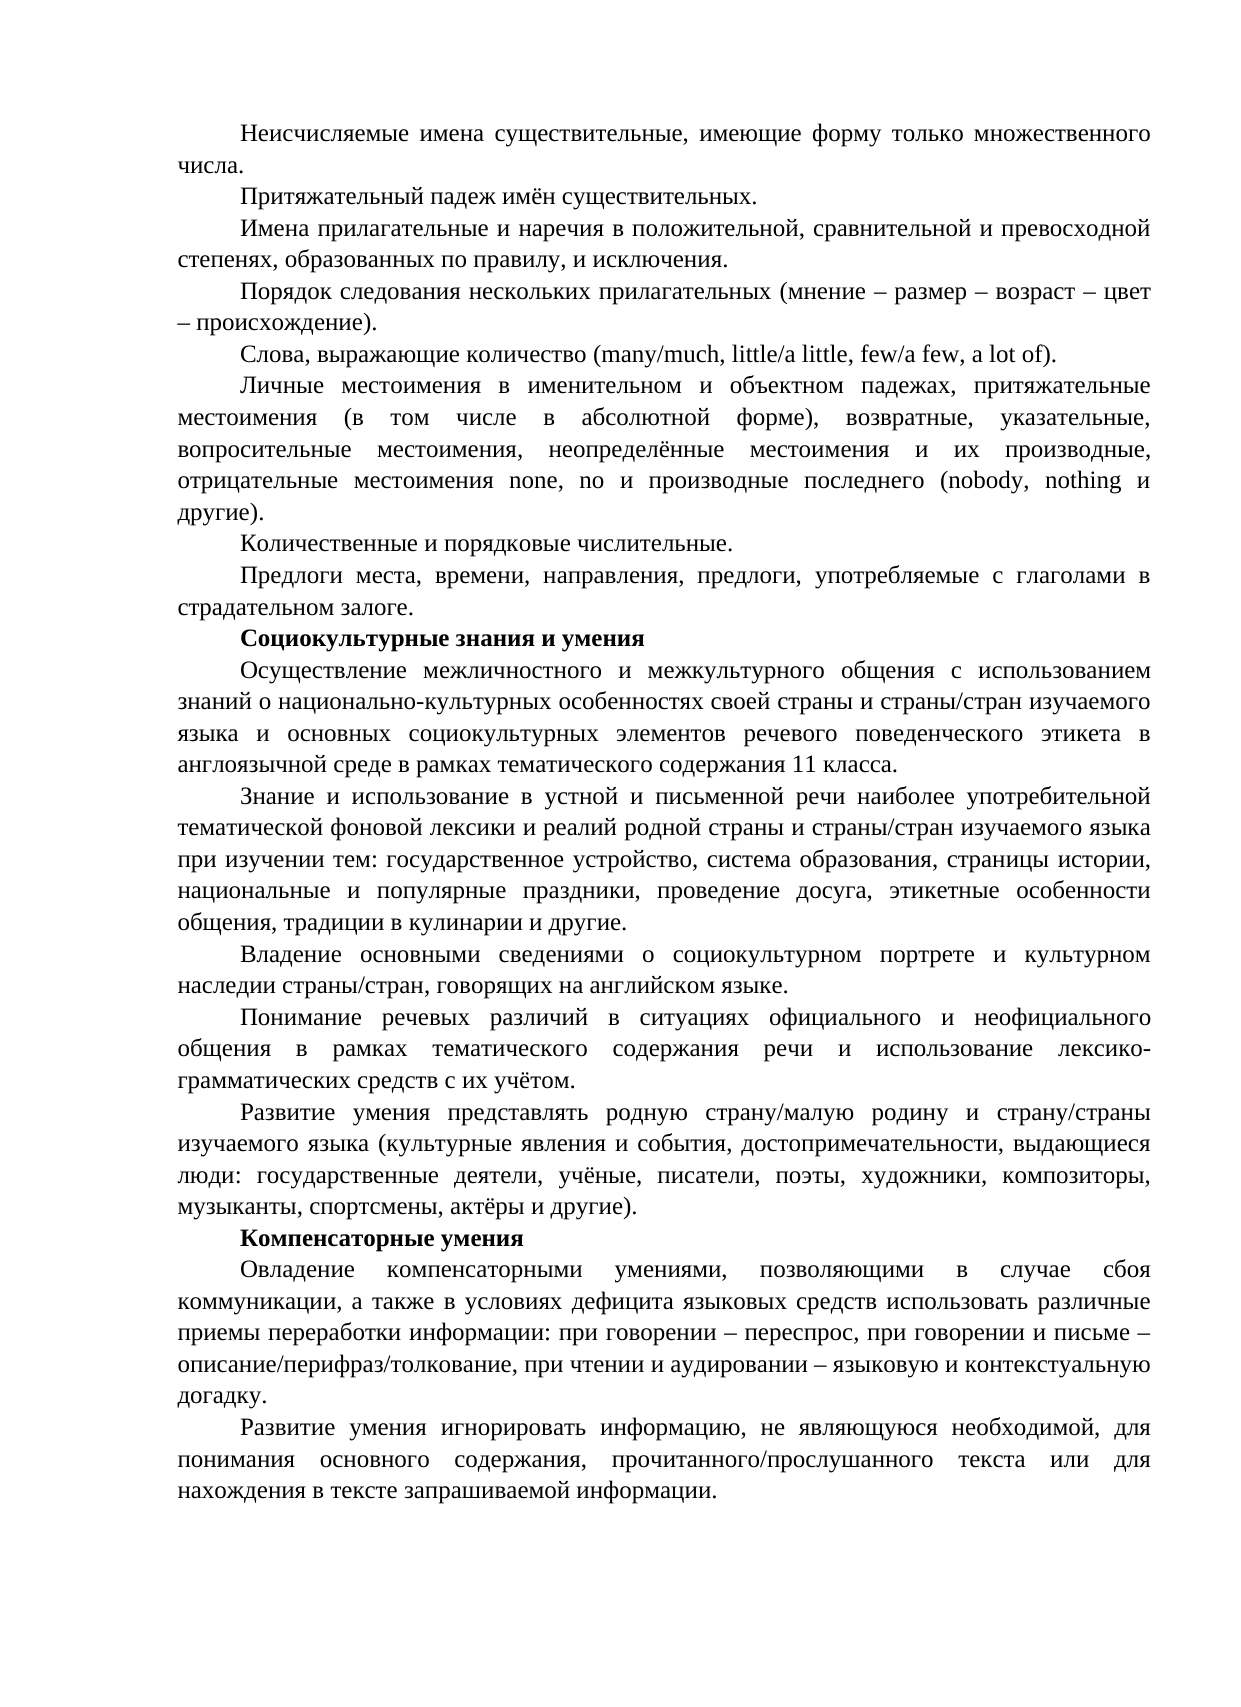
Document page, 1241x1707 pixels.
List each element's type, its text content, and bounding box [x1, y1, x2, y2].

text Овладение компенсаторными умениями, позволяющими в случае сбоя коммуникации, а также в условиях дефицита языковых средств использовать различные приемы переработки информации: при говорении – переспрос, при говорении и письме – описание/перифраз/толкование, при чтении и аудировании – языковую и контекстуальную догадку. [177, 1254, 1152, 1409]
text Предлоги места, времени, направления, предлоги, употребляемые с глаголами в страдательном залоге. [177, 560, 1152, 620]
text Личные местоимения в именительном и объектном падежах, притяжательные местоимения (в том числе в абсолютной форме), возвратные, указательные, вопросительные местоимения, неопределённые местоимения и их производные, отрицательные местоимения none, no и производные последнего (nobody, nothing и другие). [177, 371, 1152, 526]
text Социокультурные знания и умения [177, 623, 1152, 652]
text Количественные и порядковые числительные. [177, 528, 1152, 557]
text Осуществление межличностного и межкультурного общения с использованием знаний о национально-культурных особенностях своей страны и страны/стран изучаемого языка и основных социокультурных элементов речевого поведенческого этикета в англоязычной среде в рамках тематического содержания 11 класса. [177, 655, 1152, 778]
text Компенсаторные умения [177, 1223, 1152, 1252]
text Владение основными сведениями о социокультурном портрете и культурном наследии страны/стран, говорящих на английском языке. [177, 939, 1152, 999]
text Притяжательный падеж имён существительных. [177, 181, 1152, 210]
text Развитие умения представлять родную страну/малую родину и страну/страны изучаемого языка (культурные явления и события, достопримечательности, выдающиеся люди: государственные деятели, учёные, писатели, поэты, художники, композиторы, музыканты, спортсмены, актёры и другие). [177, 1097, 1152, 1220]
text Развитие умения игнорировать информацию, не являющуюся необходимой, для понимания основного содержания, прочитанного/прослушанного текста или для нахождения в тексте запрашиваемой информации. [177, 1412, 1152, 1504]
text Знание и использование в устной и письменной речи наиболее употребительной тематической фоновой лексики и реалий родной страны и страны/стран изучаемого языка при изучении тем: государственное устройство, система образования, страницы истории, национальные и популярные праздники, проведение досуга, этикетные особенности общения, традиции в кулинарии и другие. [177, 781, 1152, 936]
text Имена прилагательные и наречия в положительной, сравнительной и превосходной степенях, образованных по правилу, и исключения. [177, 213, 1152, 273]
text Понимание речевых различий в ситуациях официального и неофициального общения в рамках тематического содержания речи и использование лексико-грамматических средств с их учётом. [177, 1002, 1152, 1094]
text Порядок следования нескольких прилагательных (мнение – размер – возраст – цвет – происхождение). [177, 276, 1152, 336]
text Неисчисляемые имена существительные, имеющие форму только множественного числа. [177, 118, 1152, 178]
text Слова, выражающие количество (many/much, little/a little, few/a few, a lot of). [177, 339, 1152, 368]
